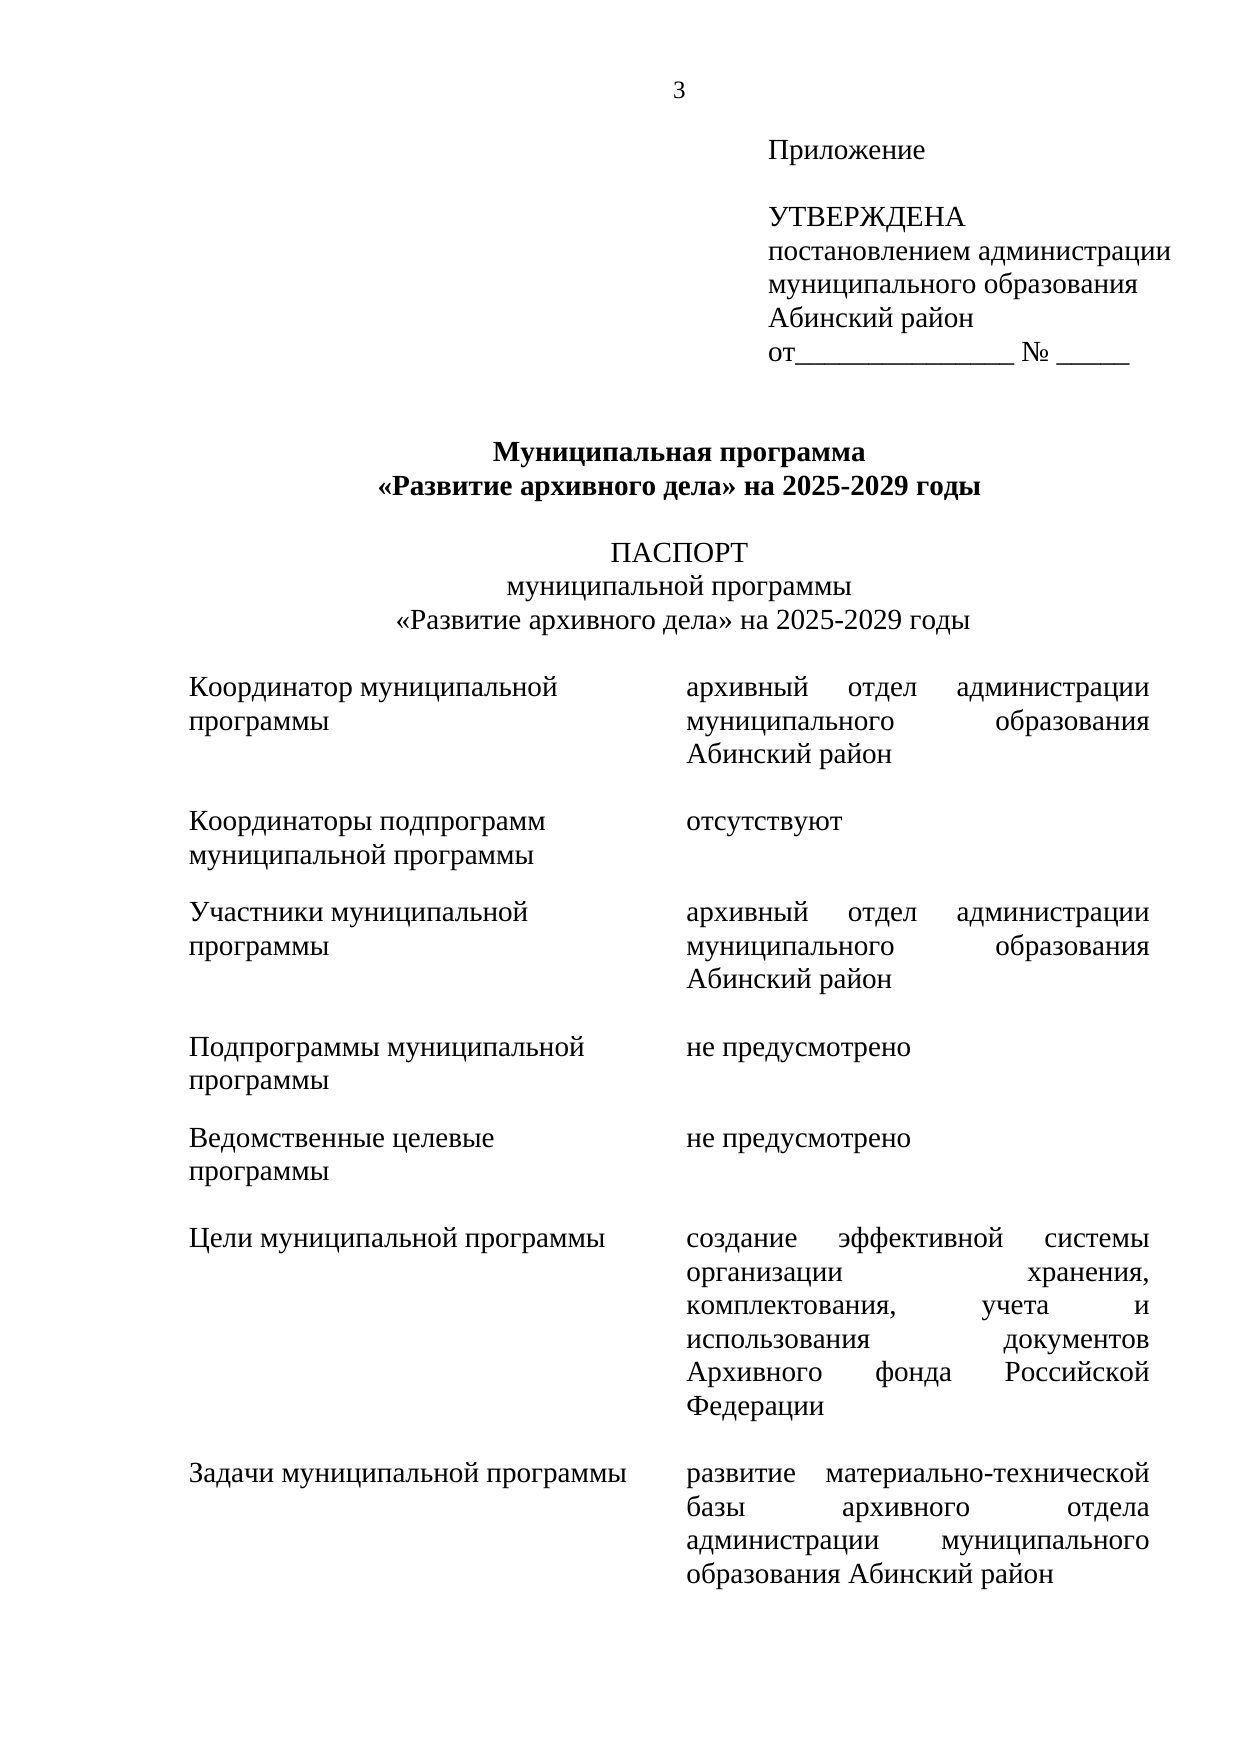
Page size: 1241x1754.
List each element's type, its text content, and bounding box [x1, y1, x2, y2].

table_cell Задачи муниципальной программы [177, 1455, 675, 1662]
text «Развитие архивного дела» на 2025-2029 годы [177, 468, 1181, 501]
text «Развитие архивного дела» на 2025-2029 годы [177, 602, 1181, 636]
text муниципальной программы [177, 568, 1181, 602]
table_cell Участники муниципальной программы [177, 895, 675, 1029]
table_cell архивный отдел администрации муниципального образования Абинский район [675, 895, 1161, 1029]
text Муниципальная программа [177, 434, 1181, 468]
table_header архивный отдел администрации муниципального образования Абинский район [675, 669, 1161, 803]
table_cell Ведомственные целевые программы [177, 1120, 675, 1220]
table_cell отсутствуют [675, 803, 1161, 894]
text от_______________ № _____ [768, 334, 1181, 367]
text постановлением администрации [768, 233, 1181, 267]
table_cell Координаторы подпрограмм муниципальной программы [177, 803, 675, 894]
text муниципального образования [768, 267, 1181, 300]
text Приложение [768, 132, 1181, 166]
table_cell Цели муниципальной программы [177, 1220, 675, 1455]
text ПАСПОРТ [177, 535, 1181, 568]
table_cell Подпрограммы муниципальной программы [177, 1029, 675, 1120]
table_cell не предусмотрено [675, 1029, 1161, 1120]
text УТВЕРЖДЕНА [768, 199, 1181, 233]
table_header Координатор муниципальной программы [177, 669, 675, 803]
table_cell развитие материально-технической базы архивного отдела администрации муниципального образования Абинский район [675, 1455, 1161, 1662]
table_cell создание эффективной системы организации хранения, комплектования, учета и использования документов Архивного фонда Российской Федерации [675, 1220, 1161, 1455]
text Абинский район [768, 300, 1181, 334]
table_cell не предусмотрено [675, 1120, 1161, 1220]
